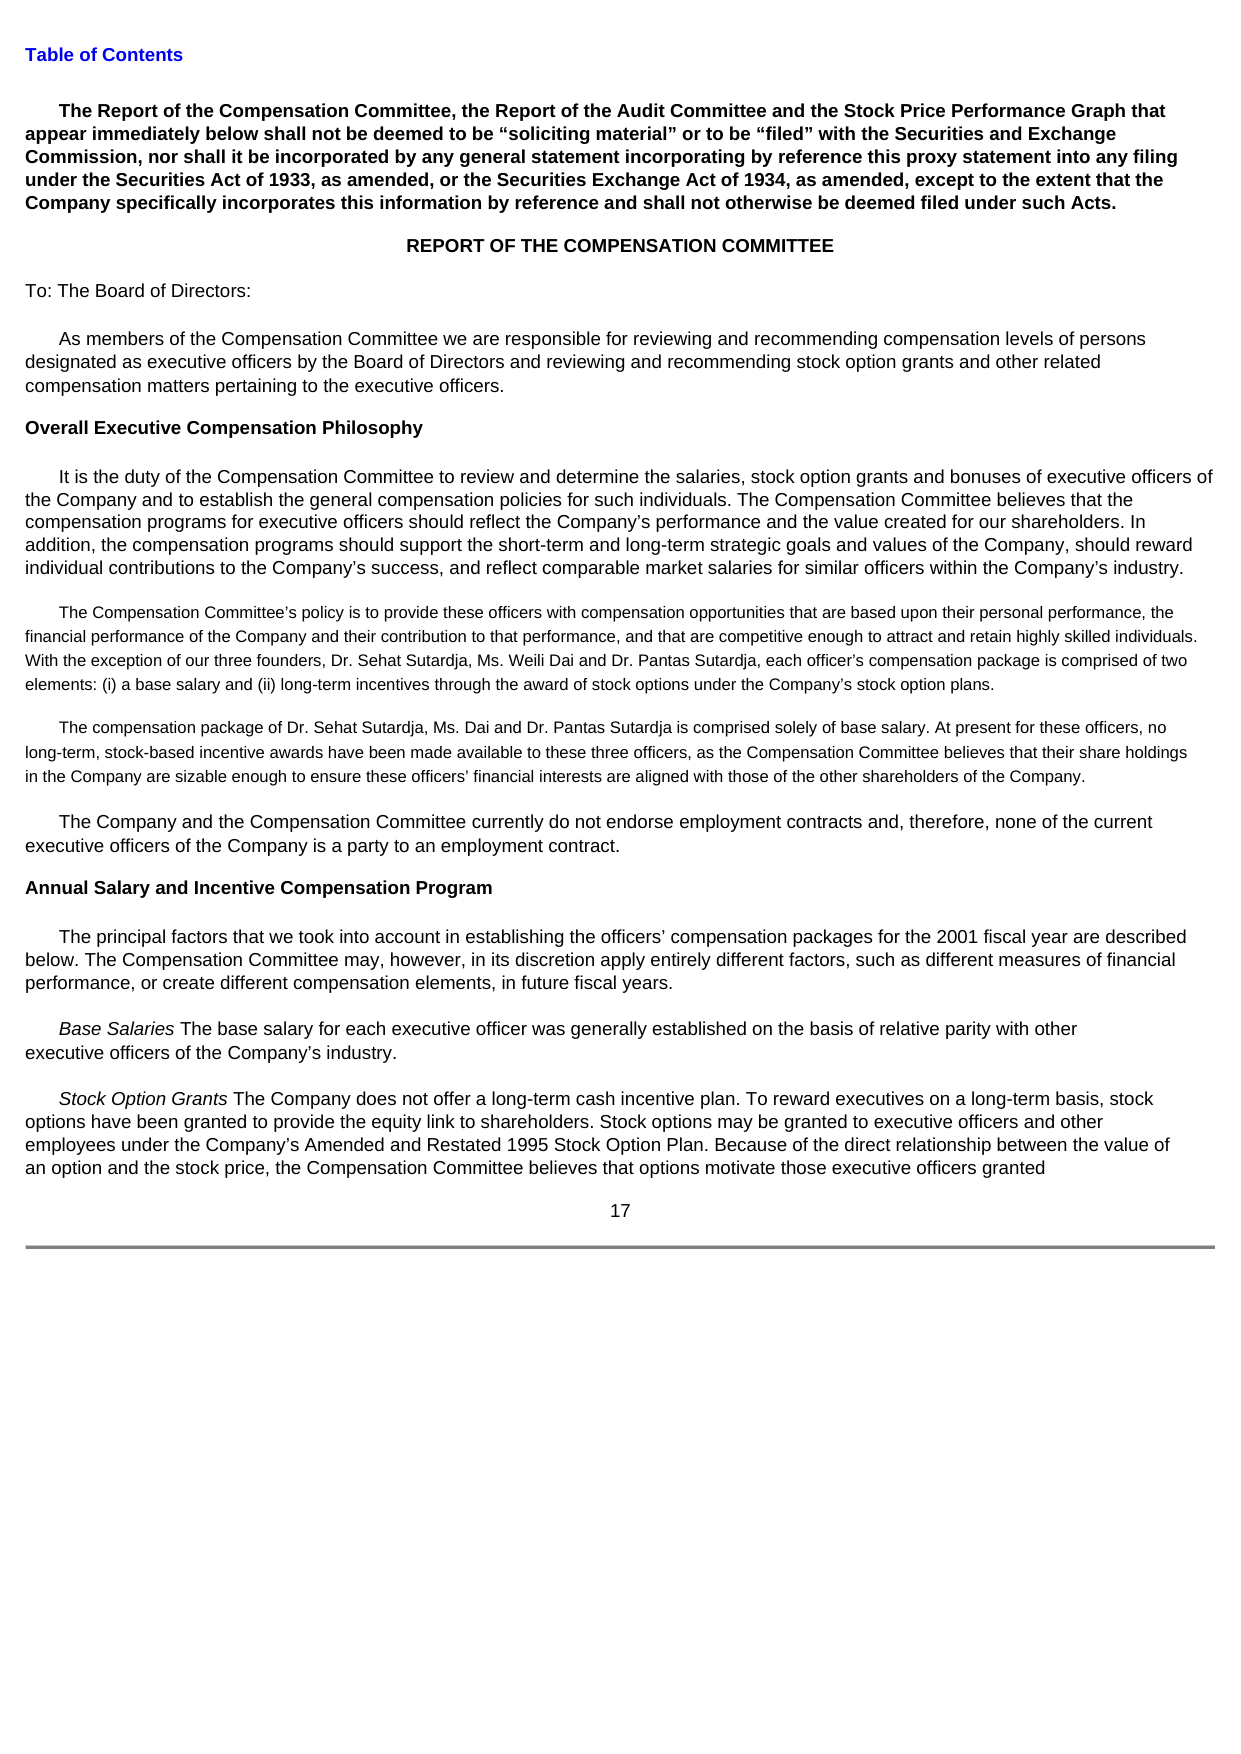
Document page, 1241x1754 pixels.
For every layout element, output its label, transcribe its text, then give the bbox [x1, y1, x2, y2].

text Table of Contents [25, 44, 1215, 65]
text Annual Salary and Incentive Compensation Program [25, 877, 1215, 899]
text 17 [25, 1200, 1215, 1221]
text The Company and the Compensation Committee currently do not endorse employment contracts and, therefore, none of the current executive officers of the Company is a party to an employment contract. [25, 811, 1203, 856]
text Overall Executive Compensation Philosophy [25, 417, 1215, 439]
text To: The Board of Directors: [25, 280, 1215, 302]
text It is the duty of the Compensation Committee to review and determine the salaries, stock option grants and bonuses of executive officers of the Company and to establish the general compensation policies for such individuals. The Compensation Committee believes that the compensation programs for executive officers should reflect the Company’s performance and the value created for our shareholders. In addition, the compensation programs should support the short-term and long-term strategic goals and values of the Company, should reward individual contributions to the Company’s success, and reflect comparable market salaries for similar officers within the Company’s industry. [25, 466, 1215, 578]
text Stock Option Grants The Company does not offer a long-term cash incentive plan. To reward executives on a long-term basis, stock options have been granted to provide the equity link to shareholders. Stock options may be granted to executive officers and other employees under the Company’s Amended and Restated 1995 Stock Option Plan. Because of the direct relationship between the value of an option and the stock price, the Compensation Committee believes that options motivate those executive officers granted [25, 1088, 1190, 1178]
text REPORT OF THE COMPENSATION COMMITTEE [25, 234, 1215, 256]
text The Compensation Committee’s policy is to provide these officers with compensation opportunities that are based upon their personal performance, the financial performance of the Company and their contribution to that performance, and that are competitive enough to attract and retain highly skilled individuals. With the exception of our three founders, Dr. Sehat Sutardja, Ms. Weili Dai and Dr. Pantas Sutardja, each officer’s compensation package is comprised of two elements: (i) a base salary and (ii) long-term incentives through the award of stock options under the Company’s stock option plans. [25, 603, 1207, 693]
text The principal factors that we took into account in establishing the officers’ compensation packages for the 2001 fiscal year are described below. The Compensation Committee may, however, in its discretion apply entirely different factors, such as different measures of financial performance, or create different compensation elements, in future fiscal years. [25, 926, 1201, 993]
picture [25, 1245, 1215, 1249]
text Base Salaries The base salary for each executive officer was generally established on the basis of relative parity with other executive officers of the Company’s industry. [25, 1018, 1159, 1064]
text As members of the Compensation Committee we are responsible for reviewing and recommending compensation levels of persons designated as executive officers by the Board of Directors and reviewing and recommending stock option grants and other related compensation matters pertaining to the executive officers. [25, 328, 1197, 396]
text The Report of the Compensation Committee, the Report of the Audit Committee and the Stock Price Performance Graph that appear immediately below shall not be deemed to be “soliciting material” or to be “filed” with the Securities and Exchange Commission, nor shall it be incorporated by any general statement incorporating by reference this proxy statement into any filing under the Securities Act of 1933, as amended, or the Securities Exchange Act of 1934, as amended, except to the extent that the Company specifically incorporates this information by reference and shall not otherwise be deemed filed under such Acts. [25, 100, 1213, 213]
text The compensation package of Dr. Sehat Sutardja, Ms. Dai and Dr. Pantas Sutardja is comprised solely of base salary. At present for these officers, no long-term, stock-based incentive awards have been made available to these three officers, as the Compensation Committee believes that their share holdings in the Company are sizable enough to ensure these officers’ financial interests are aligned with those of the other shareholders of the Company. [25, 718, 1194, 786]
